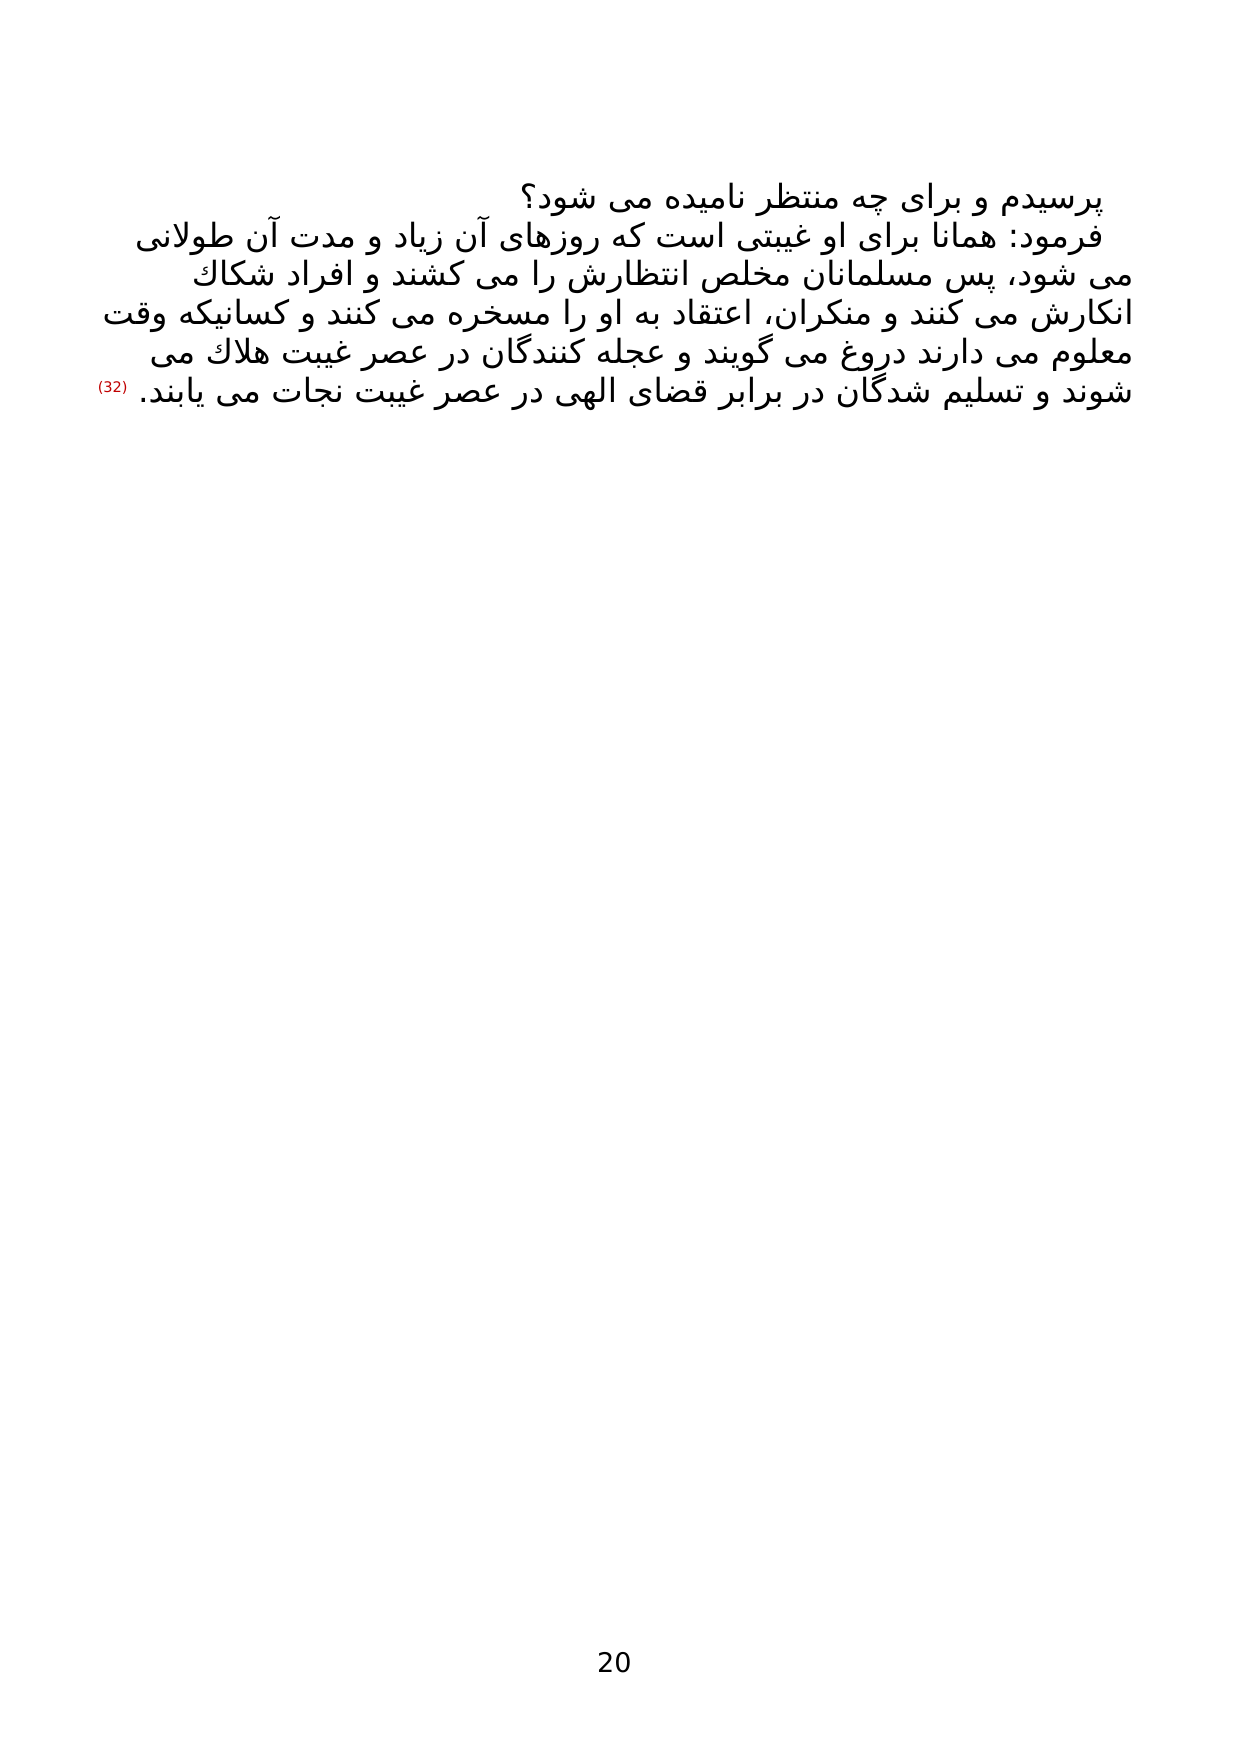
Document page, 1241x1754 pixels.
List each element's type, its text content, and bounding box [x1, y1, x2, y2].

text پرسيدم و براى چه منتظر ناميده مى شود؟ [94, 177, 1134, 216]
text فرمود: همانا براى او غيبتى است كه روزهاى آن زياد و مدت آن طولانى مى شود، پس مسلمانان مخلص انتظارش را مى كشند و افراد شكاك انكارش مى كنند و منكران، اعتقاد به او را مسخره مى كنند و كسانيكه وقت معلوم مى دارند دروغ مى گويند و عجله كنندگان در عصر غيبت هلاك مى شوند و تسليم شدگان در برابر قضاى الهى در عصر غيبت نجات مى يابند. (32) [94, 216, 1134, 410]
